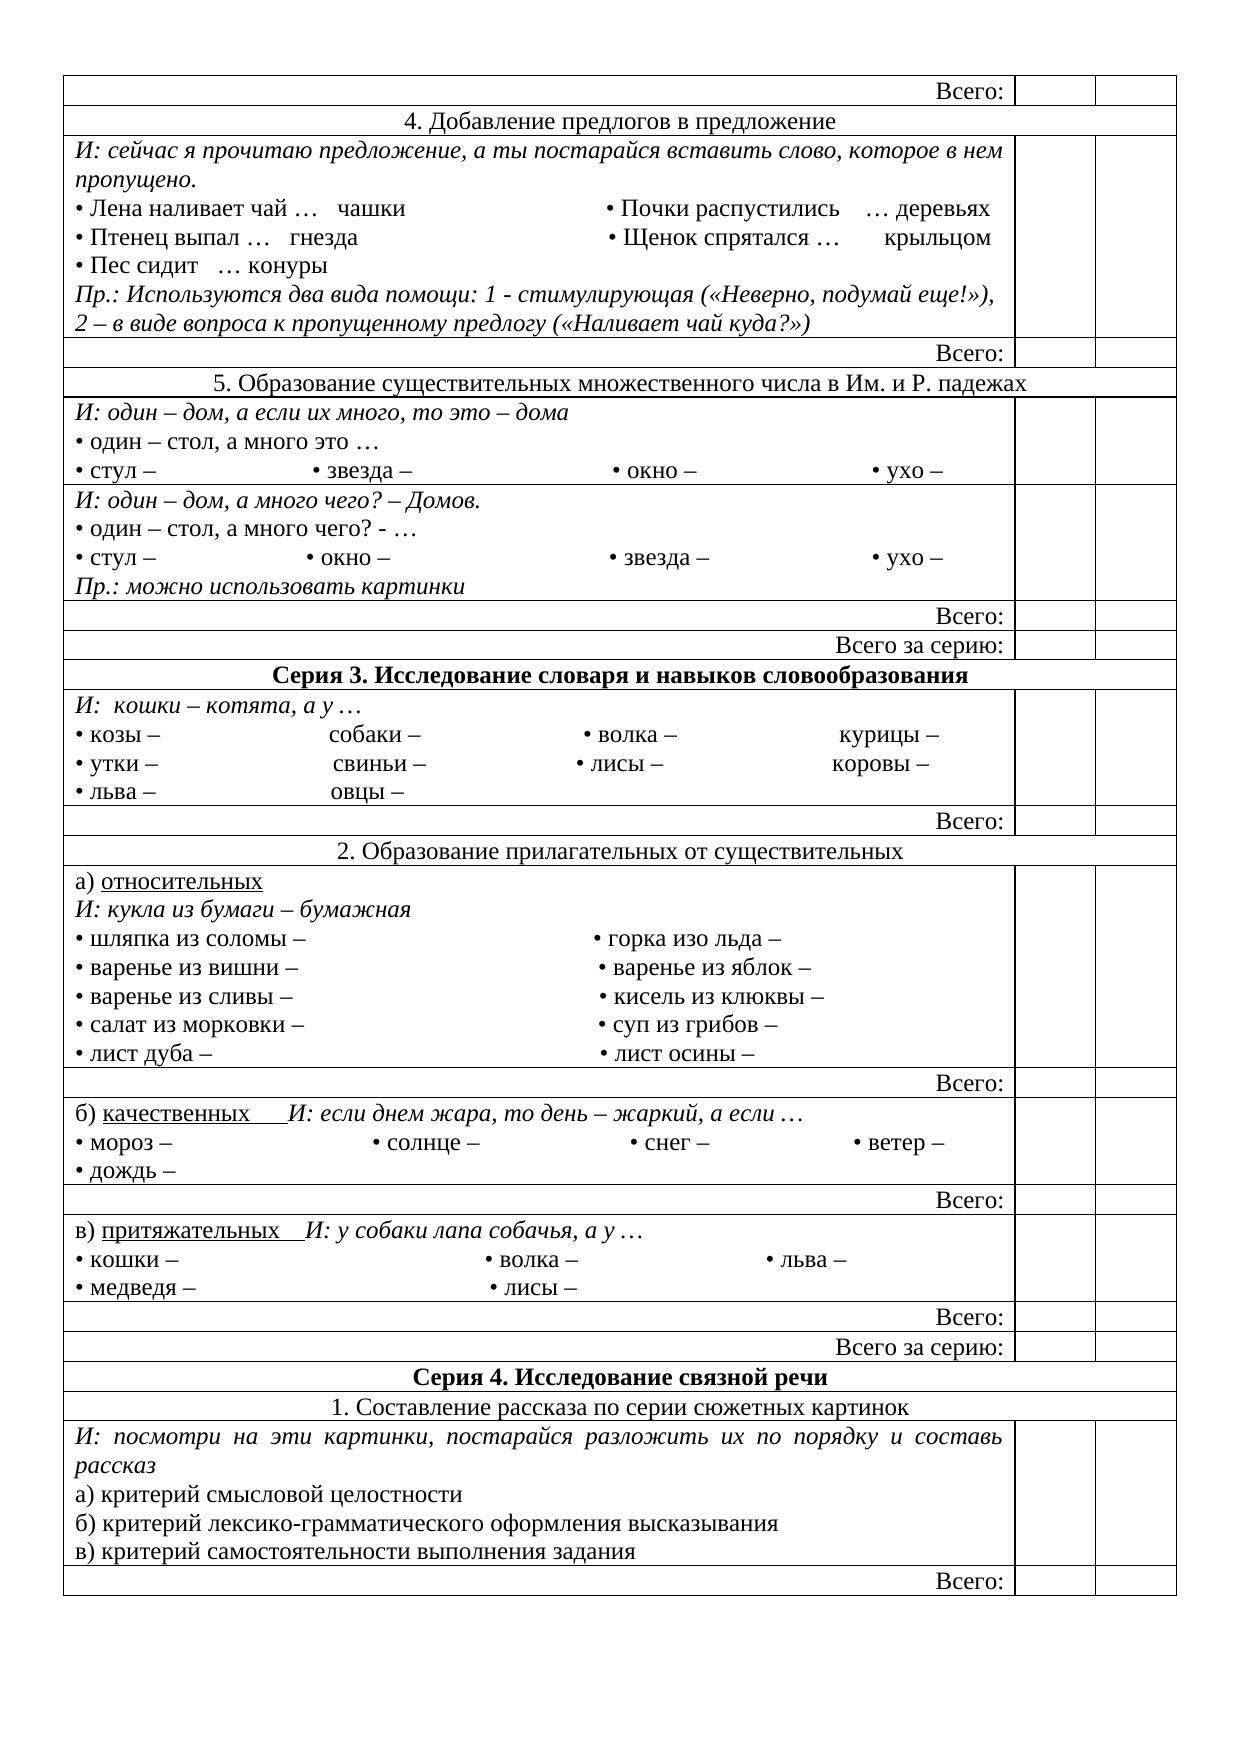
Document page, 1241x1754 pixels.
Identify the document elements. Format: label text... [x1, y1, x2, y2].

table_cell [1016, 690, 1095, 805]
table_cell [1016, 1068, 1095, 1097]
table_cell Всего: [64, 601, 1014, 629]
table_cell Серия 4. Исследование связной речи [64, 1362, 1176, 1391]
table_cell [1096, 1302, 1176, 1331]
table_cell Всего: [64, 806, 1014, 835]
table_cell 5. Образование существительных множественного числа в Им. и Р. падежах [64, 368, 1176, 396]
table_cell в) притяжательных И: у собаки лапа собачья, а у … • кошки – • волка – • льва – • медведя – • лисы – [64, 1215, 1014, 1301]
table_cell И: один – дом, а много чего? – Домов. • один – стол, а много чего? - … • стул – • окно – • звезда – • ухо – Пр.: можно использовать картинки [64, 485, 1014, 600]
table_cell [1016, 76, 1095, 105]
table_cell Всего за серию: [64, 1332, 1014, 1361]
table_cell Всего: [64, 1068, 1014, 1097]
table_cell [1016, 806, 1095, 835]
table_cell [1016, 1215, 1095, 1301]
table_cell [1016, 1421, 1095, 1565]
table_cell И: кошки – котята, а у … • козы – собаки – • волка – курицы – • утки – свиньи – • лисы – коровы – • льва – овцы – [64, 690, 1014, 805]
table_cell [1016, 1332, 1095, 1361]
table_cell [1096, 866, 1176, 1067]
table_cell Всего: [64, 1566, 1014, 1595]
table_cell [1016, 1566, 1095, 1595]
table_cell [1016, 631, 1095, 659]
table_cell [1096, 1332, 1176, 1361]
table_cell Всего: [64, 1302, 1014, 1331]
table_cell [1016, 1098, 1095, 1184]
table_cell [1016, 1185, 1095, 1214]
table_cell 1. Составление рассказа по серии сюжетных картинок [64, 1392, 1176, 1420]
table_cell [1096, 601, 1176, 629]
table_cell [1096, 485, 1176, 600]
table_cell а) относительных И: кукла из бумаги – бумажная • шляпка из соломы – • горка изо льда – • варенье из вишни – • варенье из яблок – • варенье из сливы – • кисель из клюквы – • салат из морковки – • суп из грибов – • лист дуба – • лист осины – [64, 866, 1014, 1067]
table_cell [1016, 601, 1095, 629]
table_cell Всего: [64, 338, 1014, 367]
table_cell И: один – дом, а если их много, то это – дома • один – стол, а много это … • стул – • звезда – • окно – • ухо – [64, 398, 1014, 484]
table_cell [1096, 398, 1176, 484]
table_cell [1016, 398, 1095, 484]
table_cell 2. Образование прилагательных от существительных [64, 836, 1176, 865]
table_cell 4. Добавление предлогов в предложение [64, 106, 1176, 134]
table_cell Всего: [64, 76, 1014, 105]
table_cell [1016, 1302, 1095, 1331]
table_cell Всего: [64, 1185, 1014, 1214]
table_cell б) качественных И: если днем жара, то день – жаркий, а если … • мороз – • солнце – • снег – • ветер – • дождь – [64, 1098, 1014, 1184]
table_cell И: посмотри на эти картинки, постарайся разложить их по порядку и составь рассказ а) критерий смысловой целостности б) критерий лексико-грамматического оформления высказывания в) критерий самостоятельности выполнения задания [64, 1421, 1014, 1565]
table_cell [1096, 338, 1176, 367]
table_cell [1096, 1566, 1176, 1595]
table_cell [1096, 631, 1176, 659]
table_cell [1096, 1215, 1176, 1301]
table_cell Серия 3. Исследование словаря и навыков словообразования [64, 660, 1176, 689]
table_cell [1096, 76, 1176, 105]
table_cell [1016, 338, 1095, 367]
table_cell [1096, 690, 1176, 805]
table_cell [1096, 136, 1176, 337]
table_cell И: сейчас я прочитаю предложение, а ты постарайся вставить слово, которое в нем пропущено. • Лена наливает чай … чашки • Почки распустились … деревьях • Птенец выпал … гнезда • Щенок спрятался … крыльцом • Пес сидит … конуры Пр.: Используются два вида помощи: 1 - стимулирующая («Неверно, подумай еще!»), 2 – в виде вопроса к пропущенному предлогу («Наливает чай куда?») [64, 136, 1014, 337]
table_cell [1096, 1421, 1176, 1565]
table_cell [1016, 866, 1095, 1067]
table_cell [1096, 1068, 1176, 1097]
table_cell [1096, 1185, 1176, 1214]
table_cell [1016, 485, 1095, 600]
table_cell [1016, 136, 1095, 337]
table_cell Всего за серию: [64, 631, 1014, 659]
table_cell [1096, 806, 1176, 835]
table_cell [1096, 1098, 1176, 1184]
